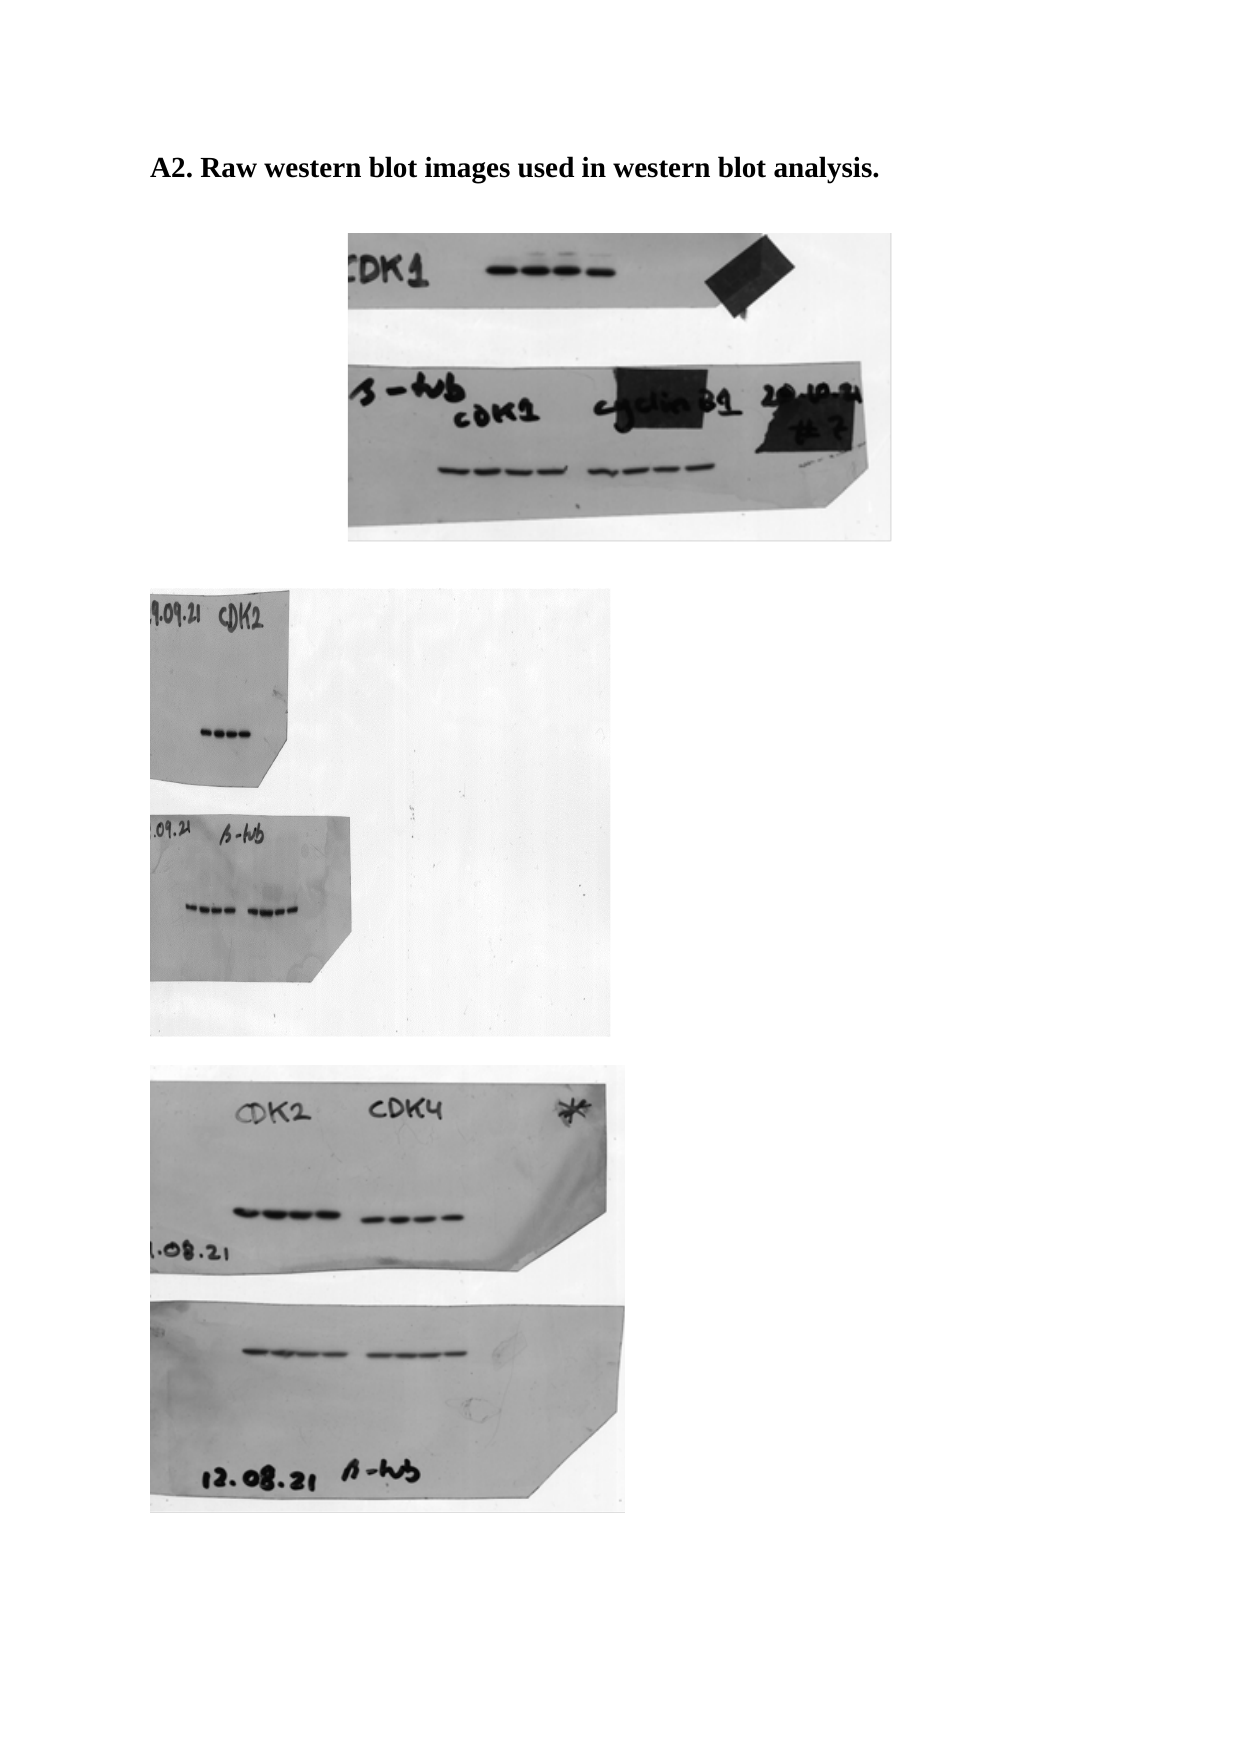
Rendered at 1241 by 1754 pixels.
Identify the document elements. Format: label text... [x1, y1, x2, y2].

picture [150, 1065, 625, 1514]
picture [150, 588, 611, 1037]
text A2. Raw western blot images used in western blot analysis. [150, 150, 1090, 183]
picture [347, 233, 893, 543]
